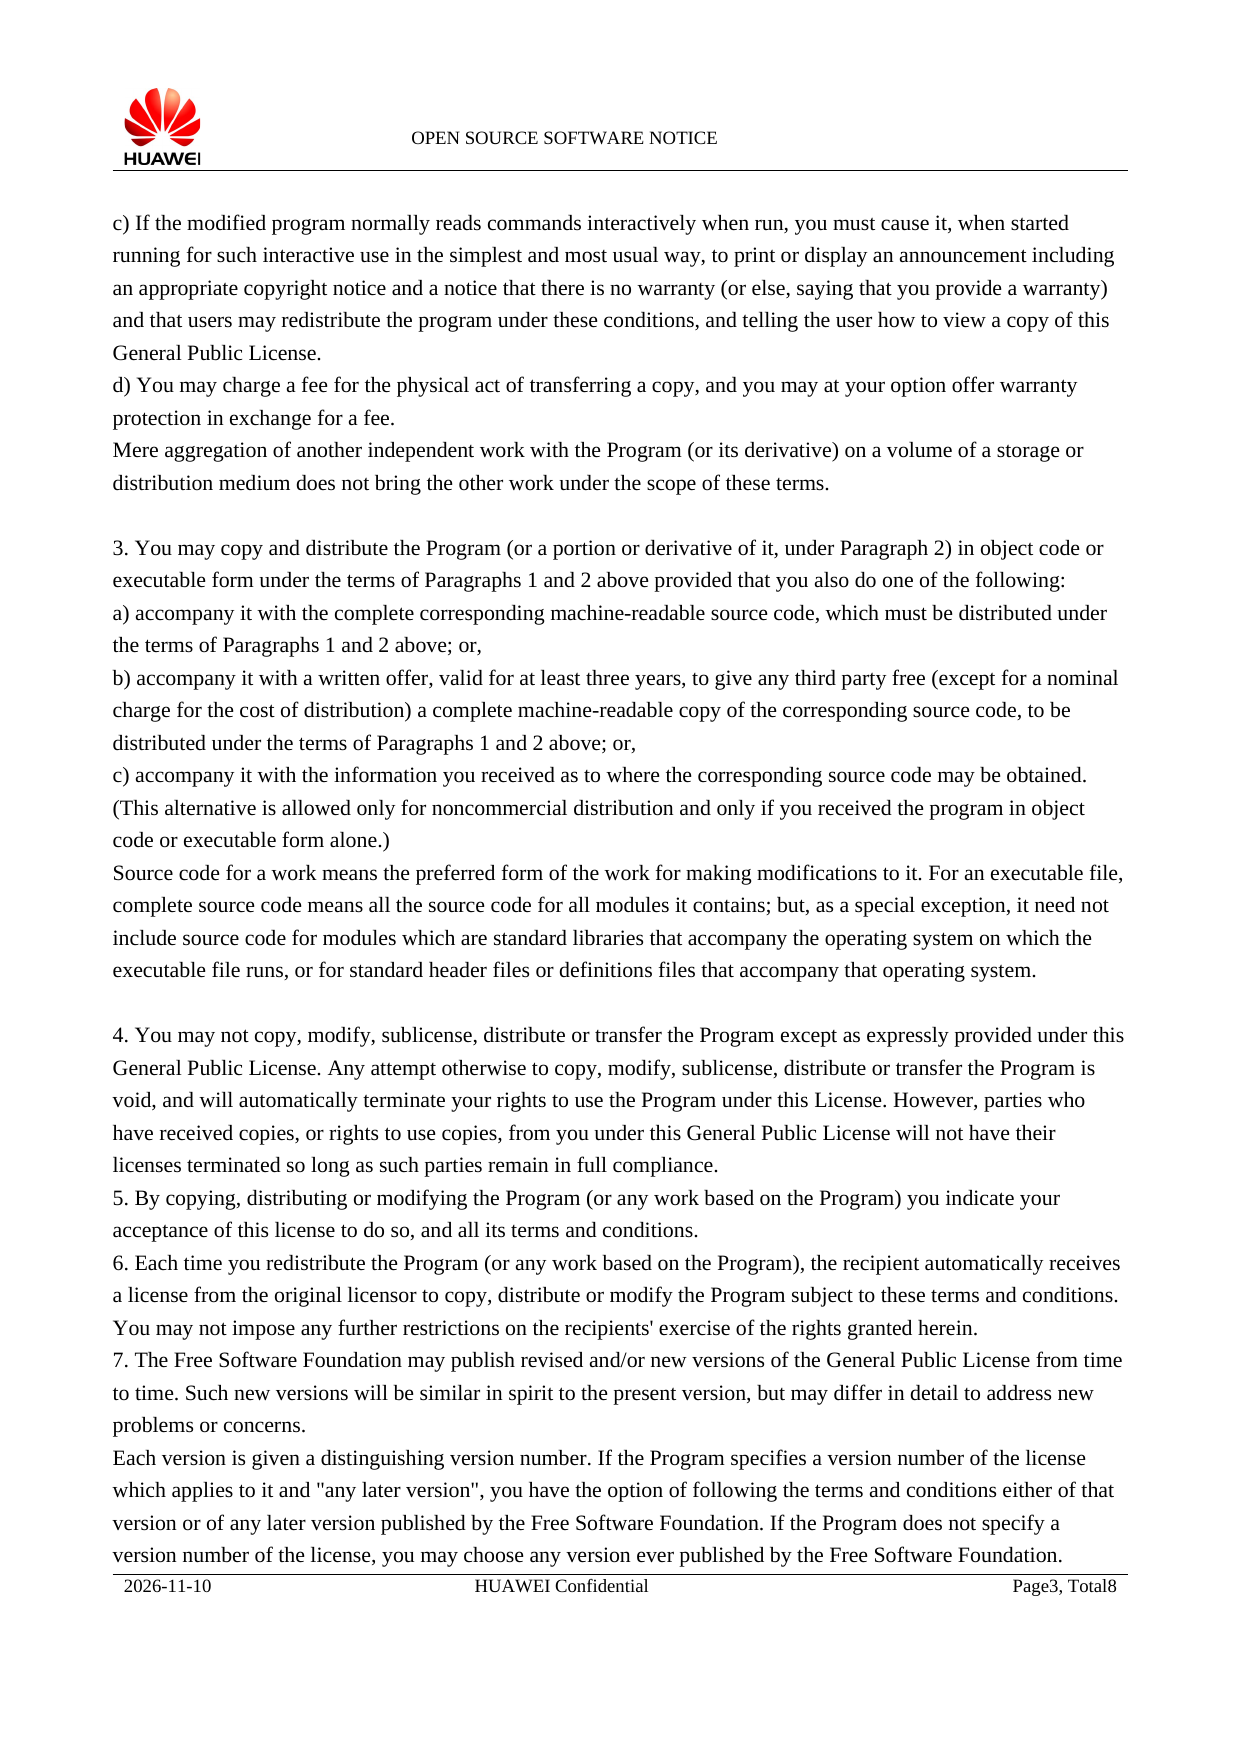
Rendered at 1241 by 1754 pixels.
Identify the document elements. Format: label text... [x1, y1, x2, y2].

picture [124, 88, 201, 165]
